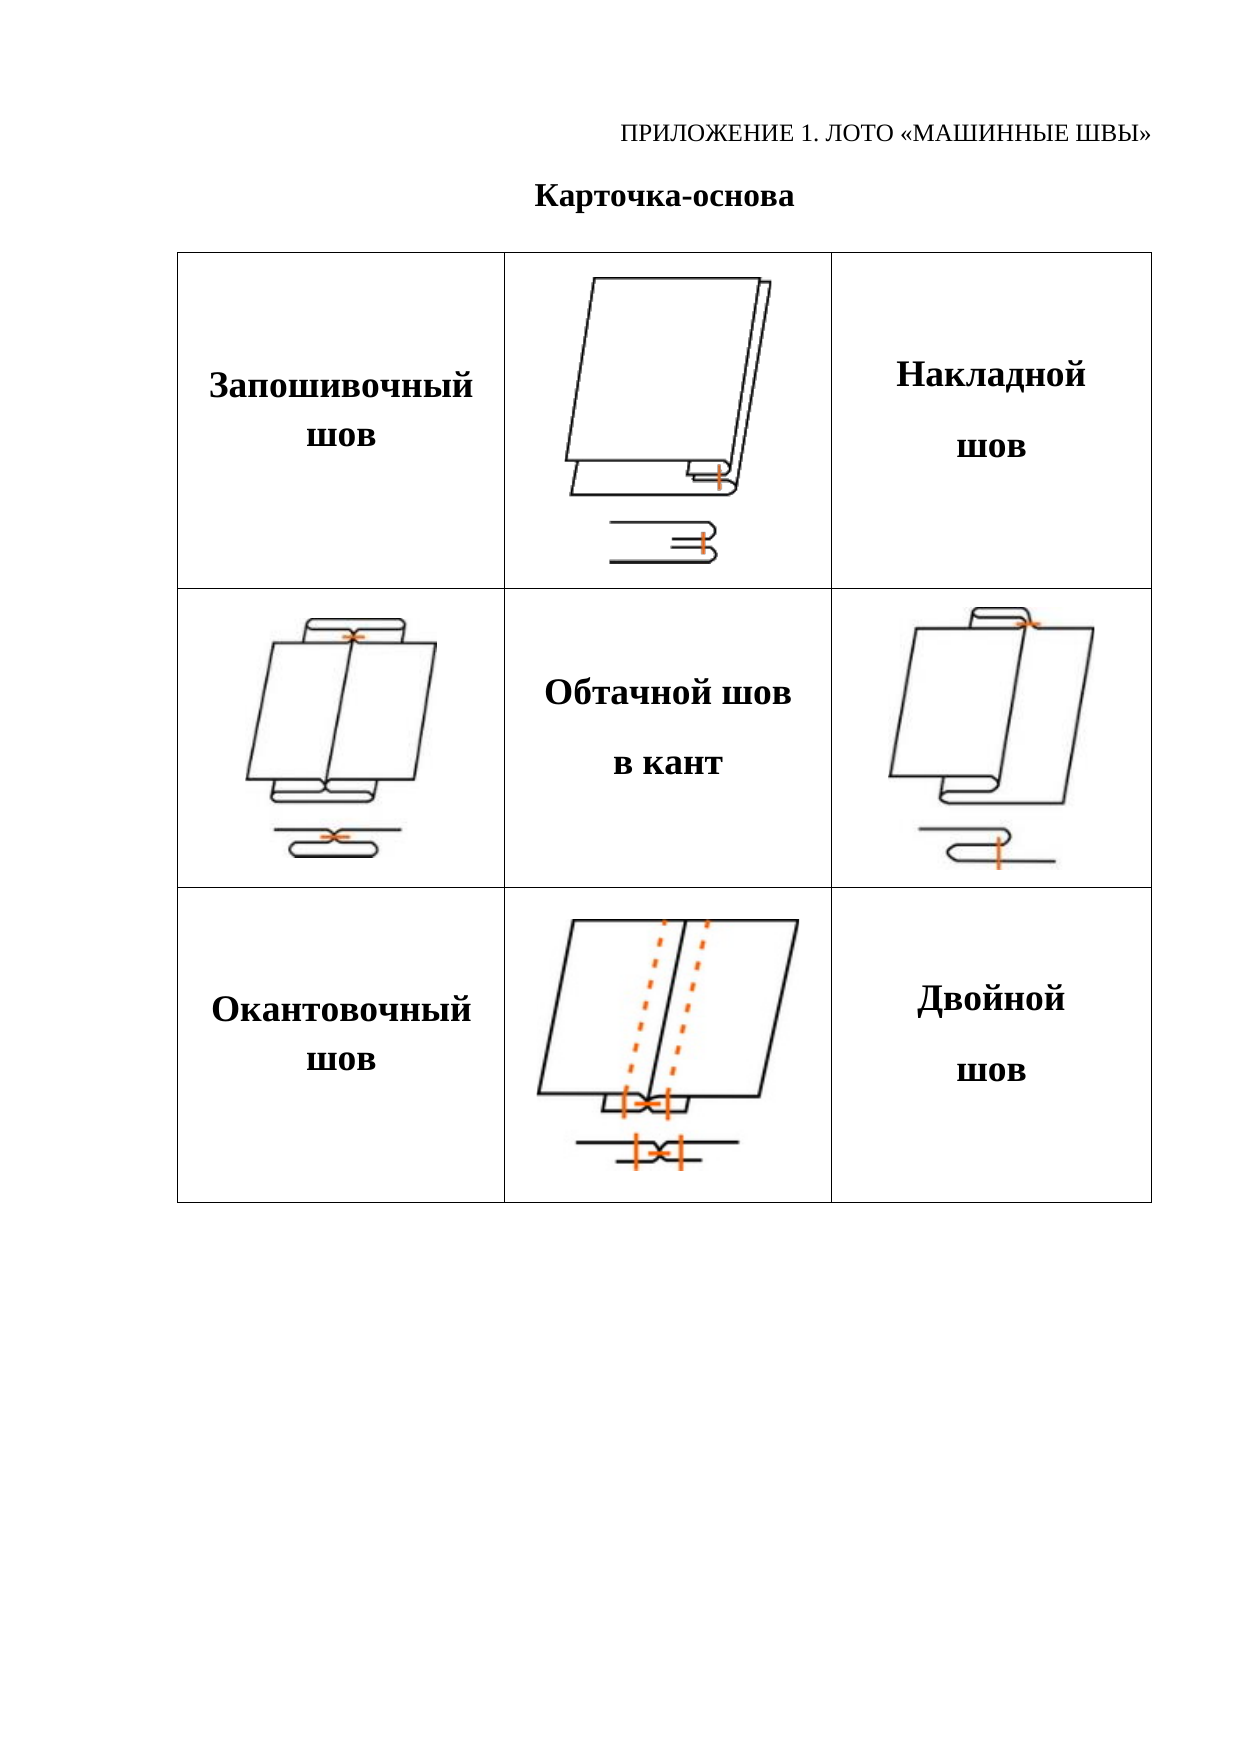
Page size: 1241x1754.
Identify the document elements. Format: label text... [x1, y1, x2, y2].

table_cell [505, 888, 831, 1202]
picture [888, 607, 1095, 870]
table_cell Двойной шов [832, 888, 1151, 1202]
text Карточка-основа [177, 176, 1152, 214]
table_cell Обтачной шов в кант [505, 589, 831, 887]
table_header [505, 253, 831, 588]
table_cell [832, 589, 1151, 887]
text ПРИЛОЖЕНИЕ 1. Лото «Машинные швы» [177, 118, 1152, 147]
table_cell Окантовочный шов [178, 888, 504, 1202]
picture [564, 277, 772, 564]
picture [245, 618, 437, 858]
table_header Запошивочный шов [178, 253, 504, 588]
table_header Накладной шов [832, 253, 1151, 588]
picture [536, 919, 800, 1171]
table_cell [178, 589, 504, 887]
